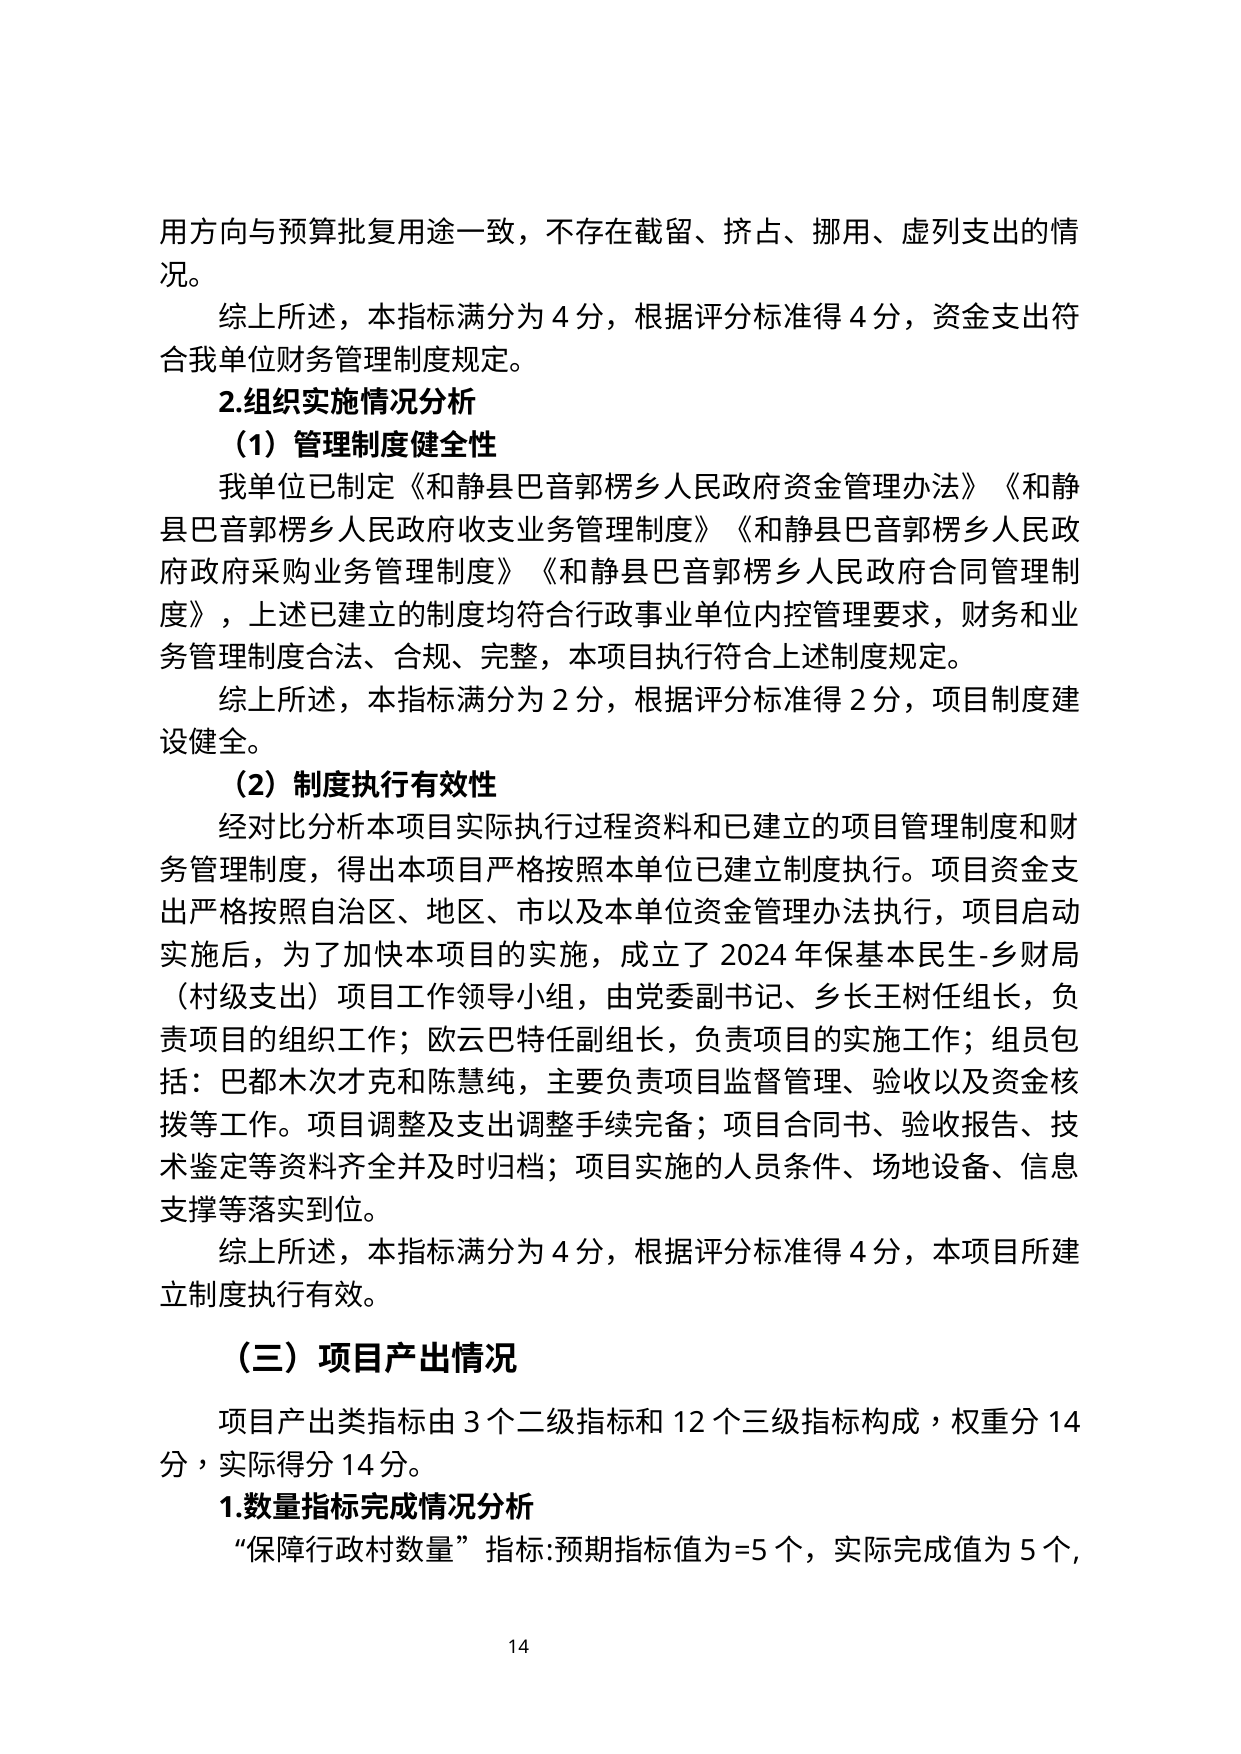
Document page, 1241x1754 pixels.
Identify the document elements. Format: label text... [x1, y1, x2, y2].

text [159, 209, 1081, 294]
text 经对比分析本项目实际执行过程资料和已建立的项目管理制度和财务管理制度，得出本项目严格按照本单位已建立制度执行。项目资金支出严格按照自治区、地区、市以及本单位资金管理办法执行，项目启动实施后，为了加快本项目的实施，成立了2024年保基本民生-乡财局（村级支出）项目工作领导小组，由党委副书记、乡长王树任组长，负责项目的组织工作；欧云巴特任副组长，负责项目的实施工作；组员包括：巴都木次才克和陈慧纯，主要负责项目监督管理、验收以及资金核拨等工作。项目调整及支出调整手续完备；项目合同书、验收报告、技术鉴定等资料齐全并及时归档；项目实施的人员条件、场地设备、信息支撑等落实到位。 [159, 804, 1081, 1229]
subtitle 1.数量指标完成情况分析 [159, 1484, 1081, 1526]
text 我单位已制定《和静县巴音郭楞乡人民政府资金管理办法》《和静县巴音郭楞乡人民政府收支业务管理制度》《和静县巴音郭楞乡人民政府政府采购业务管理制度》《和静县巴音郭楞乡人民政府合同管理制度》，上述已建立的制度均符合行政事业单位内控管理要求，财务和业务管理制度合法、合规、完整，本项目执行符合上述制度规定。 [159, 464, 1081, 676]
subtitle 2.组织实施情况分析 [159, 379, 1081, 421]
text 项目产出类指标由3个二级指标和12个三级指标构成，权重分14分，实际得分14分。 [159, 1399, 1081, 1484]
text 综上所述，本指标满分为4分，根据评分标准得4分，本项目所建立制度执行有效。 [159, 1229, 1081, 1314]
text （2）制度执行有效性 [159, 761, 1081, 804]
text 综上所述，本指标满分为2分，根据评分标准得2分，项目制度建设健全。 [159, 676, 1081, 761]
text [159, 1526, 1081, 1569]
subtitle （三）项目产出情况 [218, 1314, 1081, 1399]
text 综上所述，本指标满分为4分，根据评分标准得4分，资金支出符合我单位财务管理制度规定。 [159, 294, 1081, 379]
text （1）管理制度健全性 [159, 421, 1081, 464]
